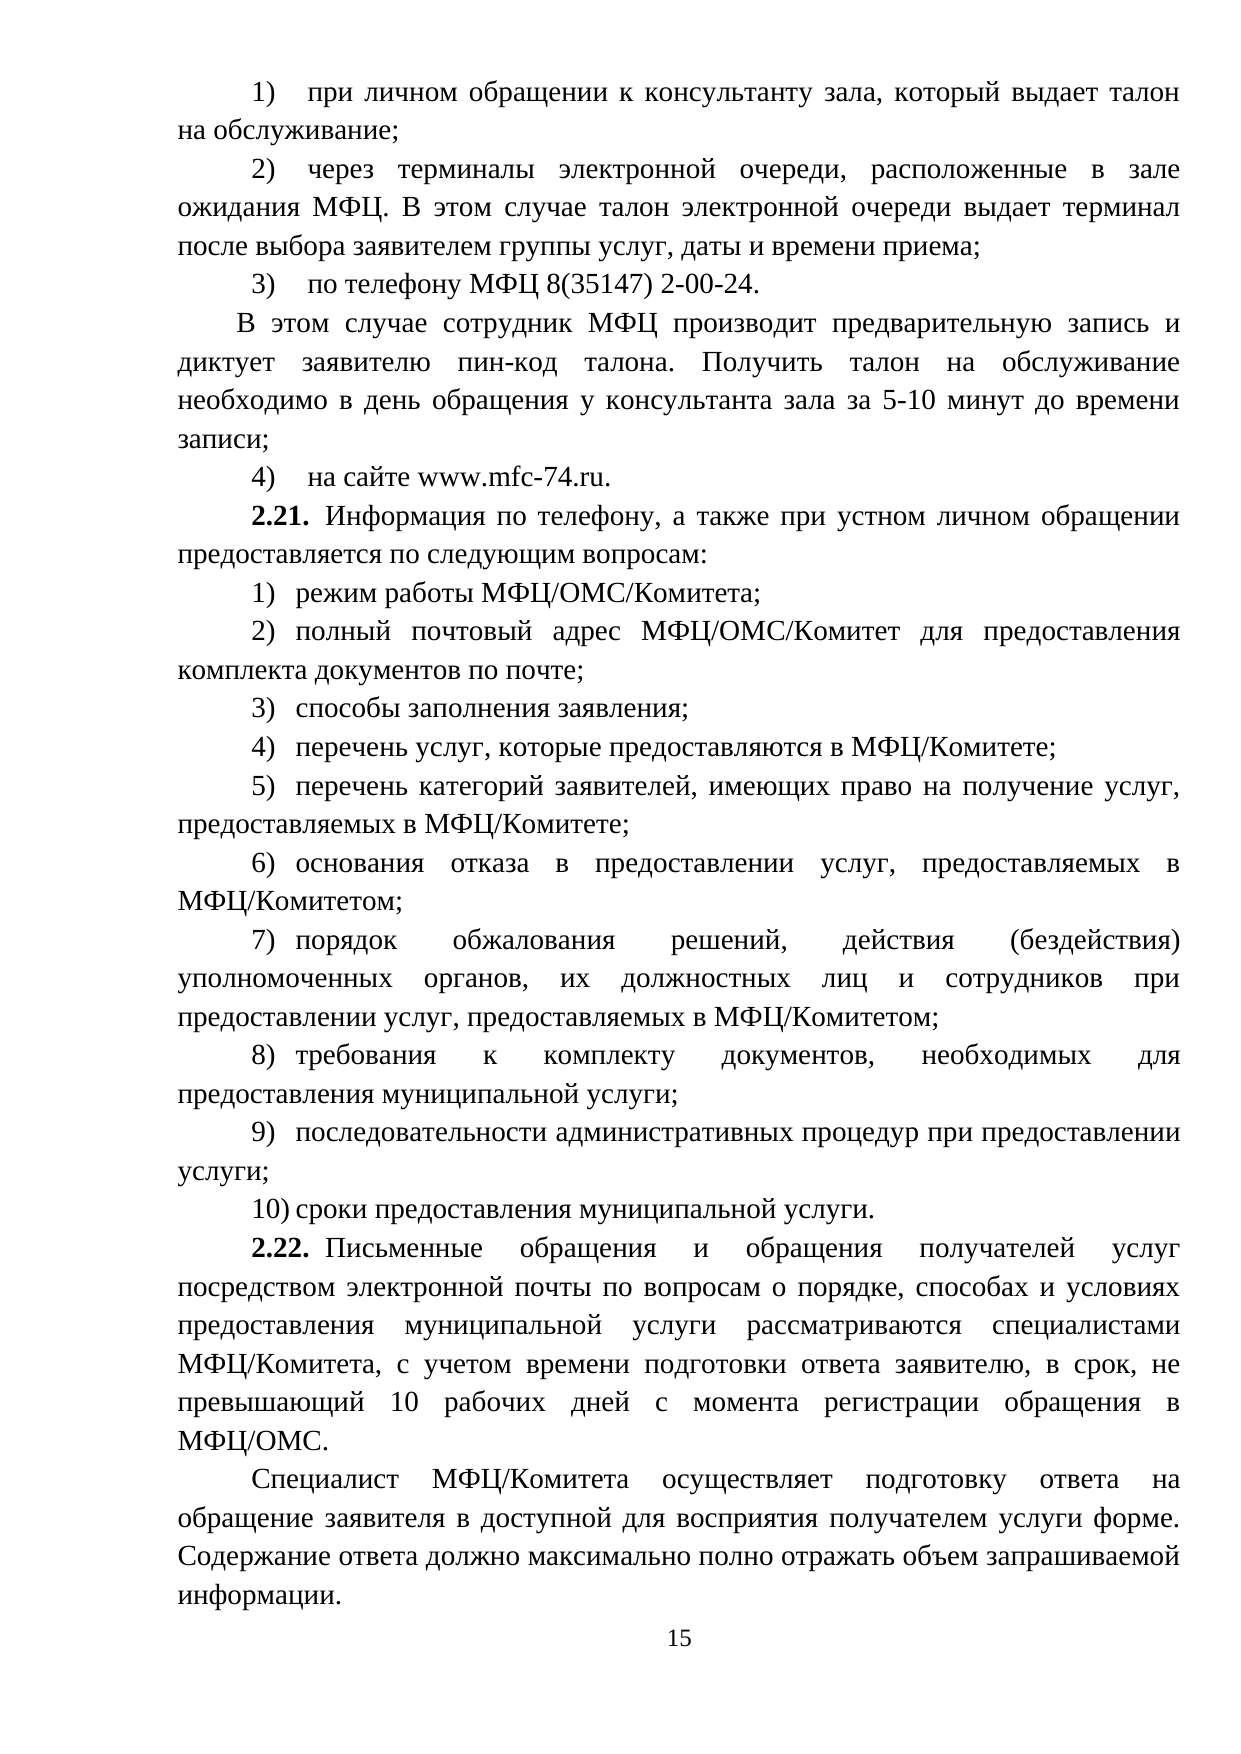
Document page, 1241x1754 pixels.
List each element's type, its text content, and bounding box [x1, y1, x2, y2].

text 2) полный почтовый адрес МФЦ/ОМС/Комитет для предоставления комплекта документов по почте; [177, 613, 1181, 686]
text 4) на сайте www.mfc-74.ru. [177, 459, 1181, 493]
text Специалист МФЦ/Комитета осуществляет подготовку ответа на обращение заявителя в доступной для восприятия получателем услуги форме. Содержание ответа должно максимально полно отражать объем запрашиваемой информации. [177, 1461, 1181, 1611]
text 4) перечень услуг, которые предоставляются в МФЦ/Комитете; [177, 729, 1181, 763]
text 3) по телефону МФЦ 8(35147) 2-00-24. [177, 267, 1181, 300]
text 2) через терминалы электронной очереди, расположенные в зале ожидания МФЦ. В этом случае талон электронной очереди выдает терминал после выбора заявителем группы услуг, даты и времени приема; [177, 151, 1181, 262]
text 1) при личном обращении к консультанту зала, который выдает талон на обслуживание; [177, 74, 1181, 146]
text 6) основания отказа в предоставлении услуг, предоставляемых в МФЦ/Комитетом; [177, 845, 1181, 917]
text 7) порядок обжалования решений, действия (бездействия) уполномоченных органов, их должностных лиц и сотрудников при предоставлении услуг, предоставляемых в МФЦ/Комитетом; [177, 922, 1181, 1032]
text 5) перечень категорий заявителей, имеющих право на получение услуг, предоставляемых в МФЦ/Комитете; [177, 768, 1181, 840]
text 8) требования к комплекту документов, необходимых для предоставления муниципальной услуги; [177, 1037, 1181, 1109]
text 2.21. Информация по телефону, а также при устном личном обращении предоставляется по следующим вопросам: [177, 498, 1181, 570]
text 2.22. Письменные обращения и обращения получателей услуг посредством электронной почты по вопросам о порядке, способах и условиях предоставления муниципальной услуги рассматриваются специалистами МФЦ/Комитета, с учетом времени подготовки ответа заявителю, в срок, не превышающий 10 рабочих дней с момента регистрации обращения в МФЦ/ОМС. [177, 1230, 1181, 1456]
text 1) режим работы МФЦ/ОМС/Комитета; [177, 575, 1181, 608]
text В этом случае сотрудник МФЦ производит предварительную запись и диктует заявителю пин-код талона. Получить талон на обслуживание необходимо в день обращения у консультанта зала за 5-10 минут до времени записи; [177, 305, 1181, 454]
text 9) последовательности административных процедур при предоставлении услуги; [177, 1114, 1181, 1187]
text 10) сроки предоставления муниципальной услуги. [177, 1192, 1181, 1225]
text 3) способы заполнения заявления; [177, 691, 1181, 724]
